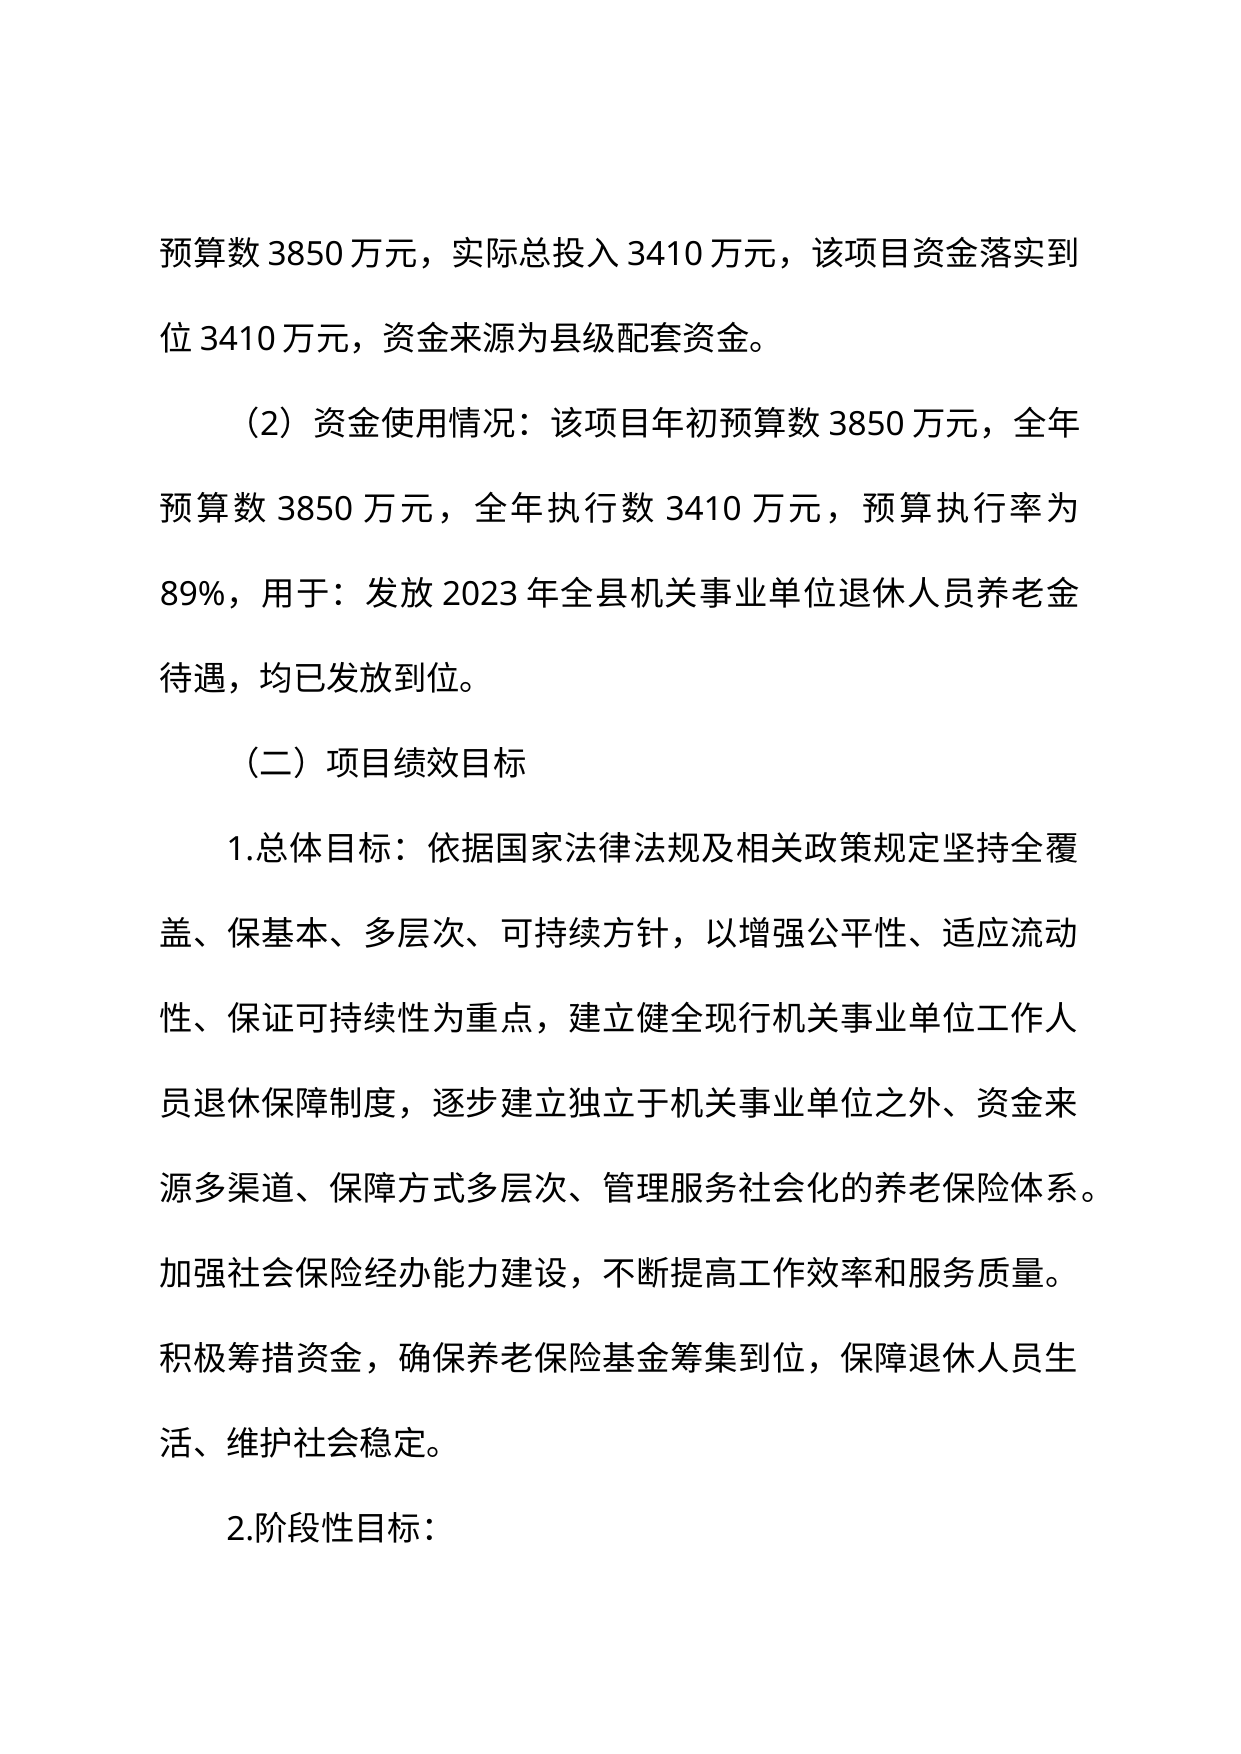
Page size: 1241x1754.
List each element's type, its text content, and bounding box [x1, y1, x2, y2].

text 2.阶段性目标： [159, 1484, 1081, 1569]
text （二）项目绩效目标 [159, 719, 1081, 804]
text （2）资金使用情况：该项目年初预算数3850万元，全年预算数3850万元，全年执行数3410万元，预算执行率为89%，用于：发放2023年全县机关事业单位退休人员养老金待遇，均已发放到位。 [159, 379, 1081, 719]
text 1.总体目标：依据国家法律法规及相关政策规定坚持全覆盖、保基本、多层次、可持续方针，以增强公平性、适应流动性、保证可持续性为重点，建立健全现行机关事业单位工作人员退休保障制度，逐步建立独立于机关事业单位之外、资金来源多渠道、保障方式多层次、管理服务社会化的养老保险体系。加强社会保险经办能力建设，不断提高工作效率和服务质量。积极筹措资金，确保养老保险基金筹集到位，保障退休人员生活、维护社会稳定。 [159, 804, 1081, 1484]
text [159, 209, 1081, 379]
